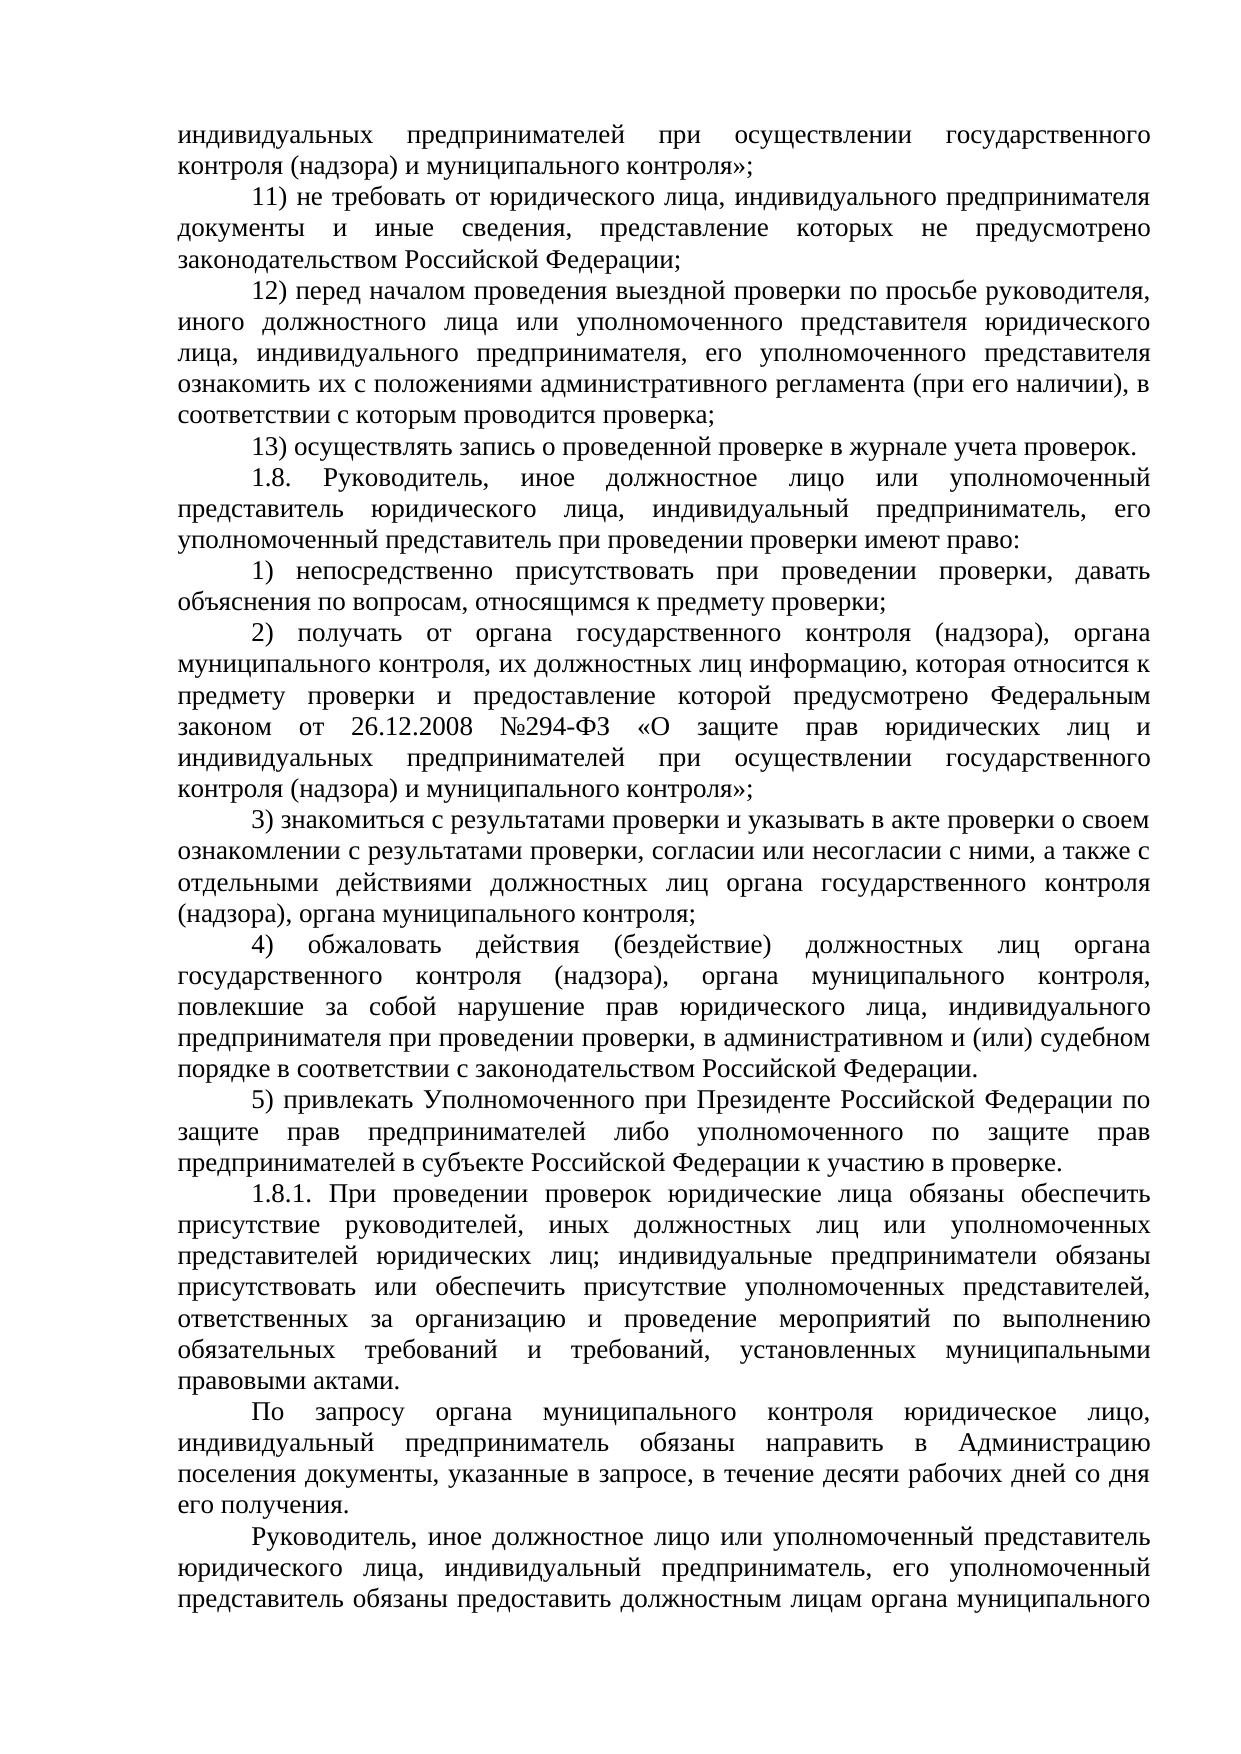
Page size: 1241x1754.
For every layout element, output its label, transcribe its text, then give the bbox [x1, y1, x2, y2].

text 11) не требовать от юридического лица, индивидуального предпринимателя документы и иные сведения, представление которых не предусмотрено законодательством Российской Федерации; [177, 180, 1152, 274]
text 1) непосредственно присутствовать при проведении проверки, давать объяснения по вопросам, относящимся к предмету проверки; [177, 554, 1152, 616]
text 3) знакомиться с результатами проверки и указывать в акте проверки о своем ознакомлении с результатами проверки, согласии или несогласии с ними, а также с отдельными действиями должностных лиц органа государственного контроля (надзора), органа муниципального контроля; [177, 803, 1152, 928]
text 1.8. Руководитель, иное должностное лицо или уполномоченный представитель юридического лица, индивидуальный предприниматель, его уполномоченный представитель при проведении проверки имеют право: [177, 461, 1152, 554]
text 1.8.1. При проведении проверок юридические лица обязаны обеспечить присутствие руководителей, иных должностных лиц или уполномоченных представителей юридических лиц; индивидуальные предприниматели обязаны присутствовать или обеспечить присутствие уполномоченных представителей, ответственных за организацию и проведение мероприятий по выполнению обязательных требований и требований, установленных муниципальными правовыми актами. [177, 1177, 1152, 1395]
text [177, 118, 1152, 180]
text 5) привлекать Уполномоченного при Президенте Российской Федерации по защите прав предпринимателей либо уполномоченного по защите прав предпринимателей в субъекте Российской Федерации к участию в проверке. [177, 1084, 1152, 1177]
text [177, 1520, 1152, 1613]
text 4) обжаловать действия (бездействие) должностных лиц органа государственного контроля (надзора), органа муниципального контроля, повлекшие за собой нарушение прав юридического лица, индивидуального предпринимателя при проведении проверки, в административном и (или) судебном порядке в соответствии с законодательством Российской Федерации. [177, 928, 1152, 1084]
text По запросу органа муниципального контроля юридическое лицо, индивидуальный предприниматель обязаны направить в Администрацию поселения документы, указанные в запросе, в течение десяти рабочих дней со дня его получения. [177, 1395, 1152, 1520]
text 2) получать от органа государственного контроля (надзора), органа муниципального контроля, их должностных лиц информацию, которая относится к предмету проверки и предоставление которой предусмотрено Федеральным законом от 26.12.2008 №294-ФЗ «О защите прав юридических лиц и индивидуальных предпринимателей при осуществлении государственного контроля (надзора) и муниципального контроля»; [177, 616, 1152, 803]
text 12) перед началом проведения выездной проверки по просьбе руководителя, иного должностного лица или уполномоченного представителя юридического лица, индивидуального предпринимателя, его уполномоченного представителя ознакомить их с положениями административного регламента (при его наличии), в соответствии с которым проводится проверка; [177, 274, 1152, 429]
text 13) осуществлять запись о проведенной проверке в журнале учета проверок. [177, 429, 1152, 461]
